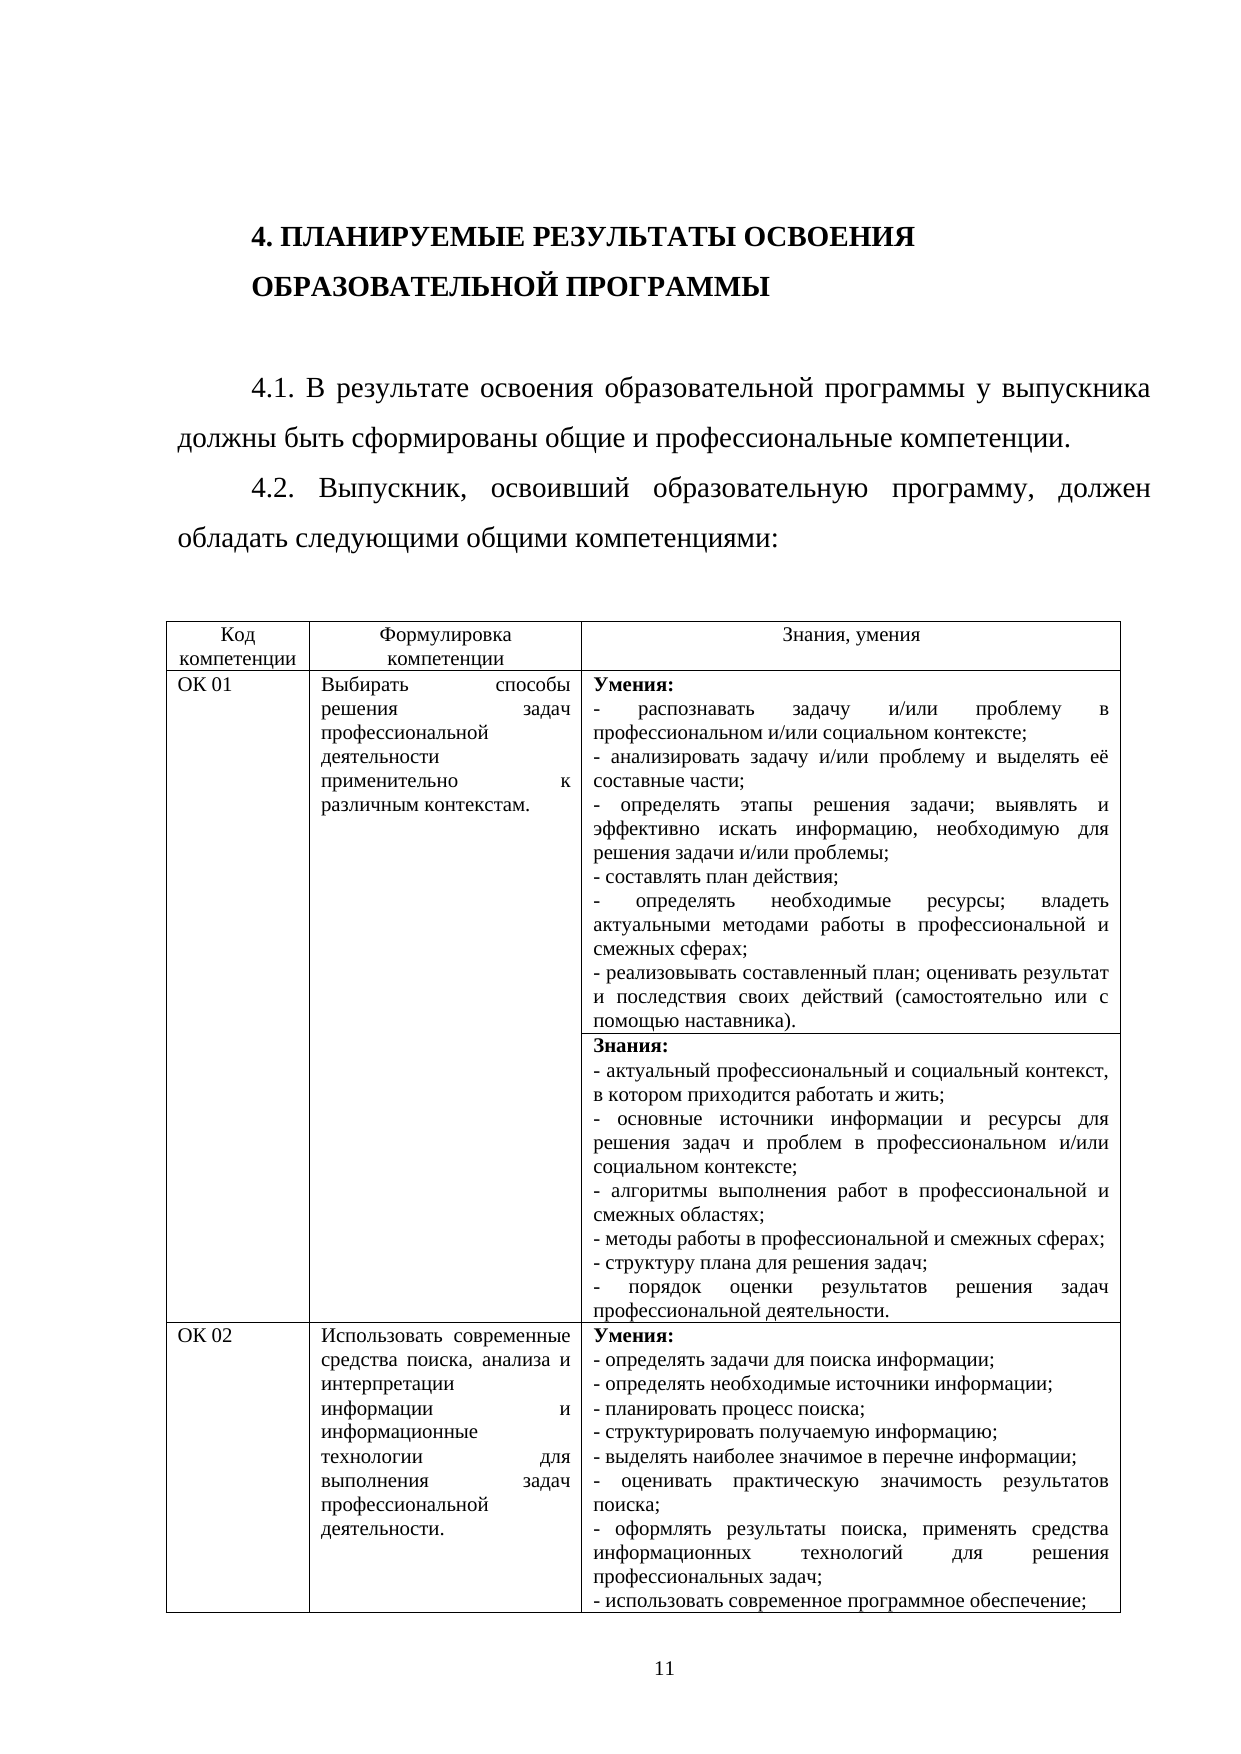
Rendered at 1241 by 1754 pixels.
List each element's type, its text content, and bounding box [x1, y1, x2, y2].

text 4.1. В результате освоения образовательной программы у выпускника должны быть сформированы общие и профессиональные компетенции. [177, 370, 1152, 453]
text 4. ПЛАНИРУЕМЫЕ РЕЗУЛЬТАТЫ ОСВОЕНИЯ [177, 219, 1152, 252]
table_cell ОК 01 [167, 671, 309, 1322]
table_cell Выбирать способы решения задач профессиональной деятельности применительно к различным контекстам. [310, 671, 581, 1322]
table_header Знания, умения [582, 622, 1120, 670]
table_cell Знания: - актуальный профессиональный и социальный контекст, в котором приходится работать и жить; - основные источники информации и ресурсы для решения задач и проблем в профессиональном и/или социальном контексте; - алгоритмы выполнения работ в профессиональной и смежных областях; - методы работы в профессиональной и смежных сферах; - структуру плана для решения задач; - порядок оценки результатов решения задач профессиональной деятельности. [582, 1034, 1120, 1322]
text ОБРАЗОВАТЕЛЬНОЙ ПРОГРАММЫ [177, 269, 1152, 303]
table_header Формулировка компетенции [310, 622, 581, 670]
table_header Код компетенции [167, 622, 309, 670]
table_cell Умения: - распознавать задачу и/или проблему в профессиональном и/или социальном контексте; - анализировать задачу и/или проблему и выделять её составные части; - определять этапы решения задачи; выявлять и эффективно искать информацию, необходимую для решения задачи и/или проблемы; - составлять план действия; - определять необходимые ресурсы; владеть актуальными методами работы в профессиональной и смежных сферах; - реализовывать составленный план; оценивать результат и последствия своих действий (самостоятельно или с помощью наставника). [582, 671, 1120, 1032]
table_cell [310, 1323, 581, 1612]
text 4.2. Выпускник, освоивший образовательную программу, должен обладать следующими общими компетенциями: [177, 470, 1152, 554]
table_cell ОК 02 [167, 1323, 309, 1612]
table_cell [582, 1323, 1120, 1612]
